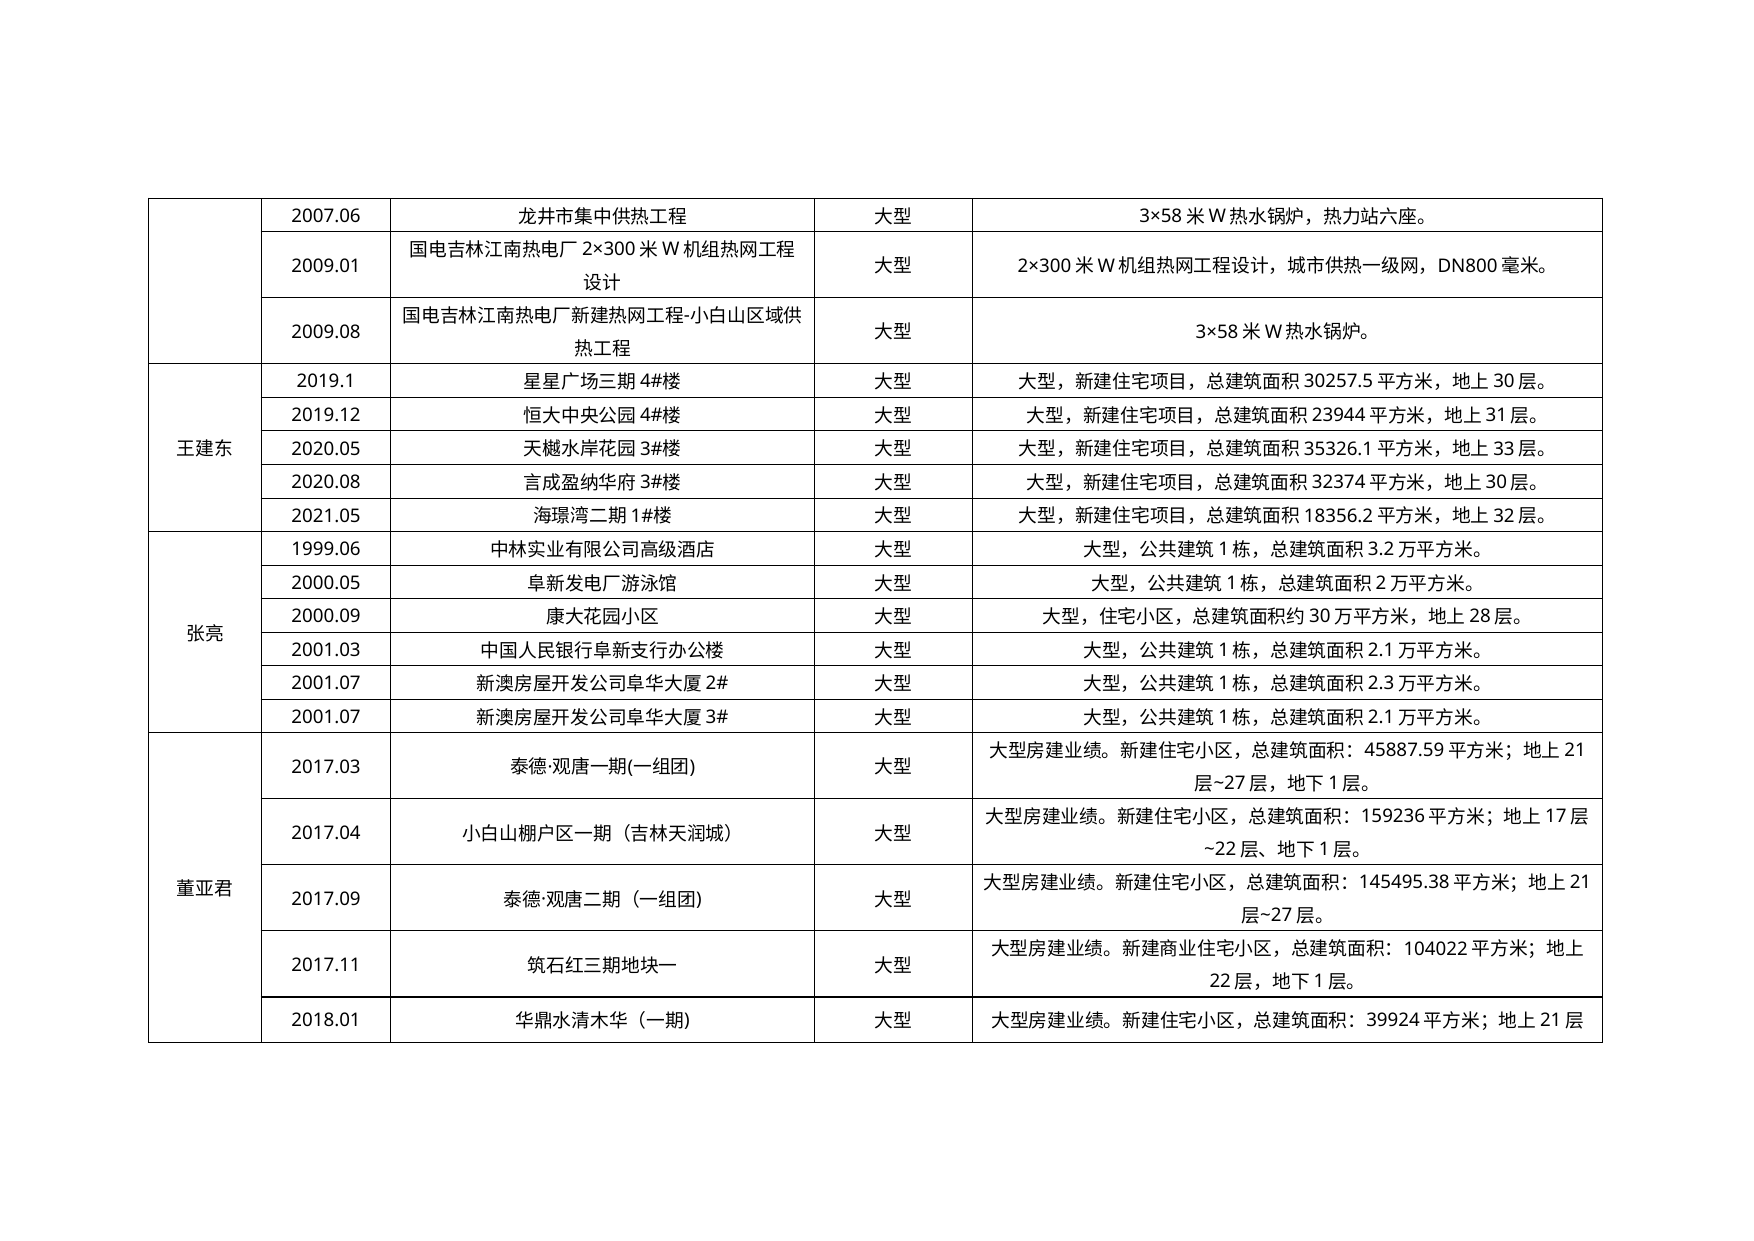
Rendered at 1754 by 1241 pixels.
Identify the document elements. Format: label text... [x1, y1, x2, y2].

table_cell 龙井市集中供热工程 [391, 199, 814, 231]
table_cell 大型 [815, 998, 972, 1042]
table_cell 大型，住宅小区，总建筑面积约30万平方米，地上28层。 [973, 599, 1602, 632]
table_cell 2019.1 [262, 364, 390, 397]
table_cell 大型 [815, 364, 972, 397]
table_cell 大型 [815, 666, 972, 699]
table_cell 泰德·观唐二期（一组团) [391, 865, 814, 930]
table_cell 大型 [815, 199, 972, 231]
table_cell 天樾水岸花园3#楼 [391, 431, 814, 464]
table_cell 大型，公共建筑1栋，总建筑面积2.1万平方米。 [973, 700, 1602, 732]
table_cell 大型房建业绩。新建住宅小区，总建筑面积：159236平方米；地上17层~22层、地下1层。 [973, 799, 1602, 864]
table_cell 泰德·观唐一期(一组团) [391, 733, 814, 798]
table_cell 大型 [815, 599, 972, 632]
table_cell 大型 [815, 865, 972, 930]
table_cell 2019.12 [262, 398, 390, 430]
table_cell 阜新发电厂游泳馆 [391, 566, 814, 598]
table_cell 国电吉林江南热电厂2×300米W机组热网工程设计 [391, 232, 814, 297]
table_cell 大型，新建住宅项目，总建筑面积18356.2平方米，地上32层。 [973, 499, 1602, 531]
table_cell 2009.08 [262, 298, 390, 363]
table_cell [973, 998, 1602, 1042]
table_cell 大型 [815, 633, 972, 665]
table_cell 2020.08 [262, 465, 390, 497]
table_cell 海璟湾二期1#楼 [391, 499, 814, 531]
table_cell 大型房建业绩。新建住宅小区，总建筑面积：145495.38平方米；地上21层~27层。 [973, 865, 1602, 930]
table_cell 大型 [815, 398, 972, 430]
table_cell 1999.06 [262, 532, 390, 564]
table_cell 大型 [815, 298, 972, 363]
table_cell 大型，新建住宅项目，总建筑面积23944平方米，地上31层。 [973, 398, 1602, 430]
table_cell 2020.05 [262, 431, 390, 464]
table_cell 2017.04 [262, 799, 390, 864]
table_cell 大型，公共建筑1栋，总建筑面积2万平方米。 [973, 566, 1602, 598]
table_cell 张亮 [149, 532, 261, 732]
table_cell 2017.11 [262, 931, 390, 996]
table_cell 康大花园小区 [391, 599, 814, 632]
table_cell 大型，新建住宅项目，总建筑面积30257.5平方米，地上30层。 [973, 364, 1602, 397]
table_cell 大型房建业绩。新建住宅小区，总建筑面积：45887.59平方米；地上21层~27层，地下1层。 [973, 733, 1602, 798]
table_cell 2018.01 [262, 998, 390, 1042]
table_cell 大型，新建住宅项目，总建筑面积35326.1平方米，地上33层。 [973, 431, 1602, 464]
table_cell 新澳房屋开发公司阜华大厦2# [391, 666, 814, 699]
table_cell 王建东 [149, 364, 261, 531]
table_cell 大型房建业绩。新建商业住宅小区，总建筑面积：104022平方米；地上22层，地下1层。 [973, 931, 1602, 996]
table_cell 华鼎水清木华（一期) [391, 998, 814, 1042]
table_cell 2009.01 [262, 232, 390, 297]
table_cell 2×300米W机组热网工程设计，城市供热一级网，DN800毫米。 [973, 232, 1602, 297]
table_cell 国电吉林江南热电厂新建热网工程-小白山区域供热工程 [391, 298, 814, 363]
table_cell 2007.06 [262, 199, 390, 231]
table_cell 大型 [815, 931, 972, 996]
table_cell 大型 [815, 733, 972, 798]
table_cell 新澳房屋开发公司阜华大厦3# [391, 700, 814, 732]
table_cell 大型 [815, 431, 972, 464]
table_cell 董亚君 [149, 733, 261, 1042]
table_cell 2000.05 [262, 566, 390, 598]
table_cell 大型，公共建筑1栋，总建筑面积3.2万平方米。 [973, 532, 1602, 564]
table_cell 2001.07 [262, 666, 390, 699]
table_cell 大型，公共建筑1栋，总建筑面积2.3万平方米。 [973, 666, 1602, 699]
table_cell 大型 [815, 465, 972, 497]
table_cell 中林实业有限公司高级酒店 [391, 532, 814, 564]
table_cell 3×58米W热水锅炉，热力站六座。 [973, 199, 1602, 231]
table_cell 大型，新建住宅项目，总建筑面积32374平方米，地上30层。 [973, 465, 1602, 497]
table_cell 恒大中央公园4#楼 [391, 398, 814, 430]
table_cell 3×58米W热水锅炉。 [973, 298, 1602, 363]
table_cell 大型 [815, 700, 972, 732]
table_cell 言成盈纳华府3#楼 [391, 465, 814, 497]
table_cell 大型 [815, 566, 972, 598]
table_cell 大型，公共建筑1栋，总建筑面积2.1万平方米。 [973, 633, 1602, 665]
table_cell 大型 [815, 232, 972, 297]
table_cell 2017.09 [262, 865, 390, 930]
table_cell 中国人民银行阜新支行办公楼 [391, 633, 814, 665]
table_cell 2000.09 [262, 599, 390, 632]
table_cell 大型 [815, 499, 972, 531]
table_cell 2001.07 [262, 700, 390, 732]
table_cell 大型 [815, 532, 972, 564]
table_cell 2001.03 [262, 633, 390, 665]
table_cell 小白山棚户区一期（吉林天润城） [391, 799, 814, 864]
table_cell 2021.05 [262, 499, 390, 531]
table_cell 2017.03 [262, 733, 390, 798]
table_cell 星星广场三期4#楼 [391, 364, 814, 397]
table_cell 大型 [815, 799, 972, 864]
table_cell 筑石红三期地块一 [391, 931, 814, 996]
